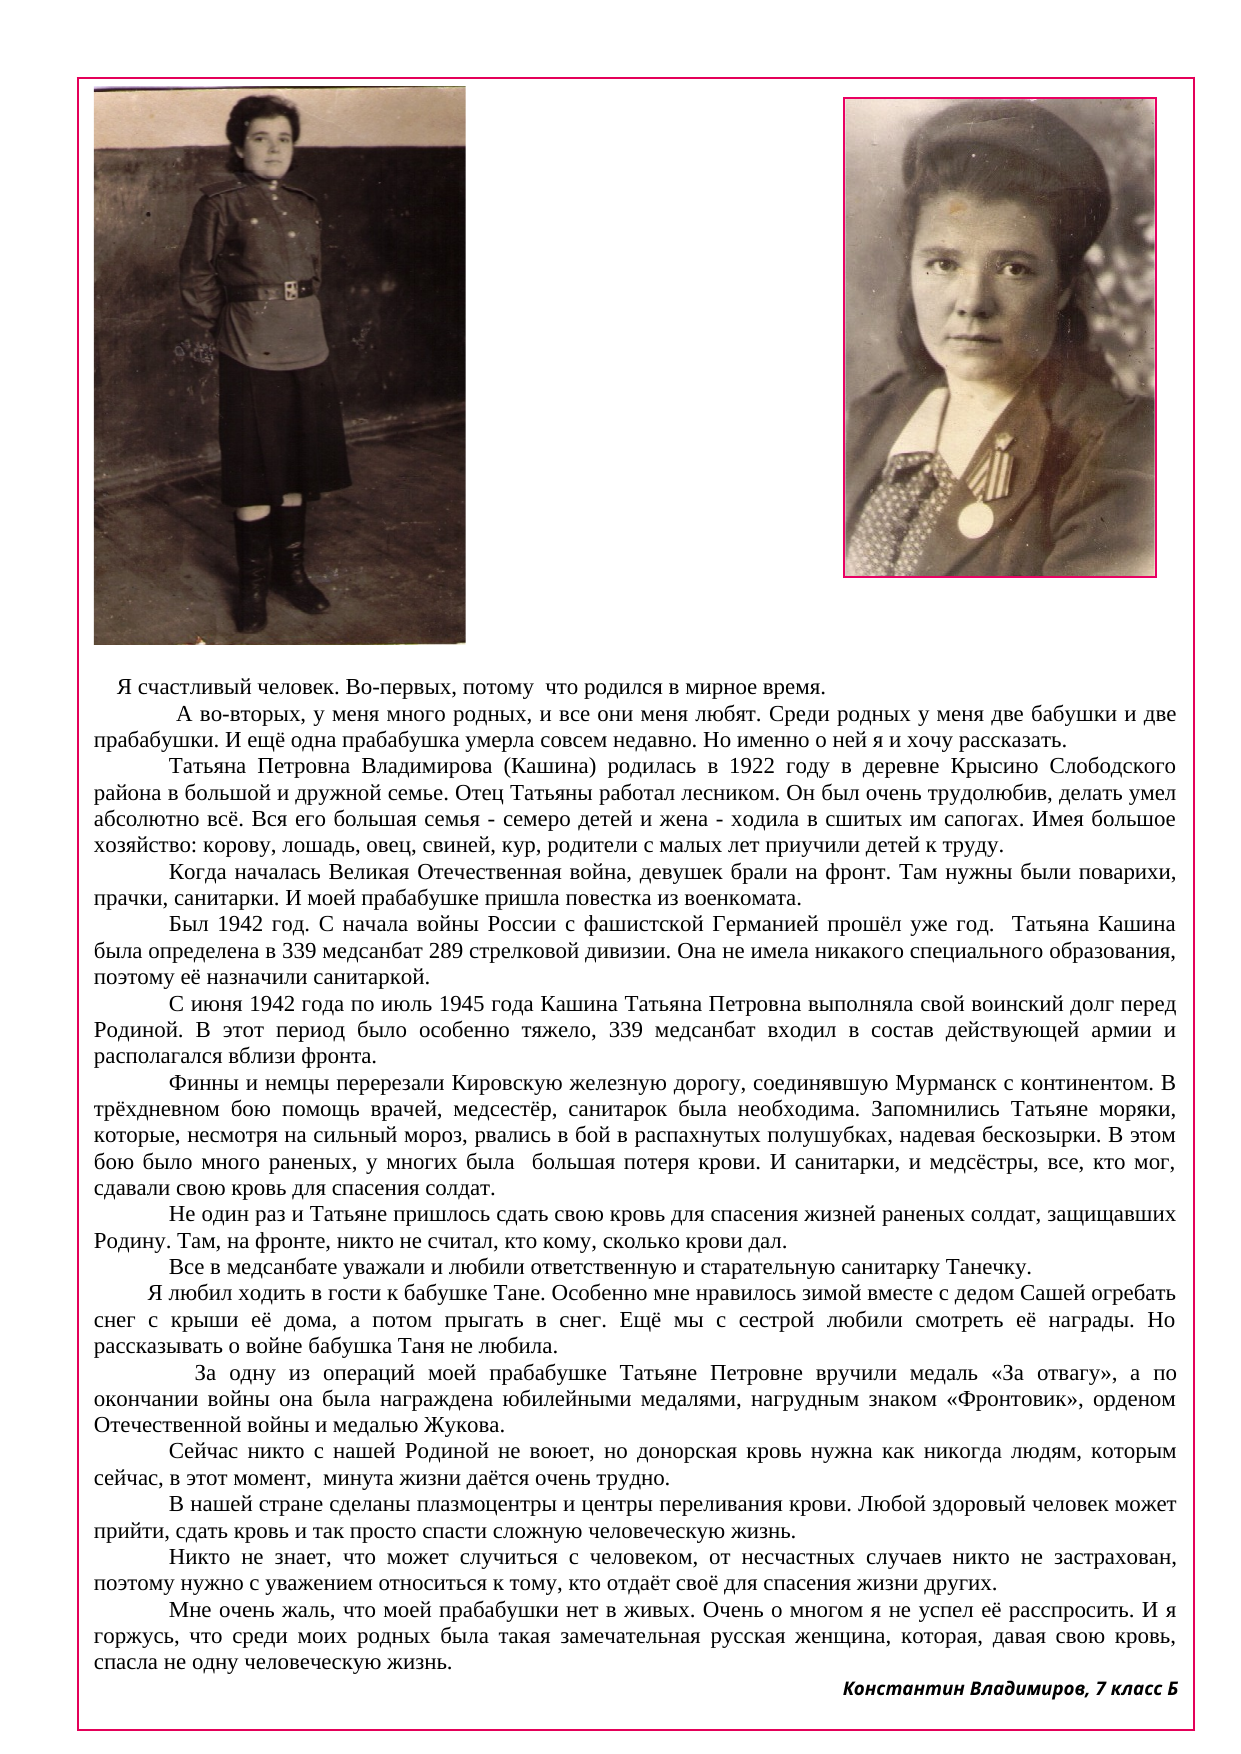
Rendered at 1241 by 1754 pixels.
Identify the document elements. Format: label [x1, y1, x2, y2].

picture [93, 86, 466, 645]
picture [845, 99, 1155, 576]
